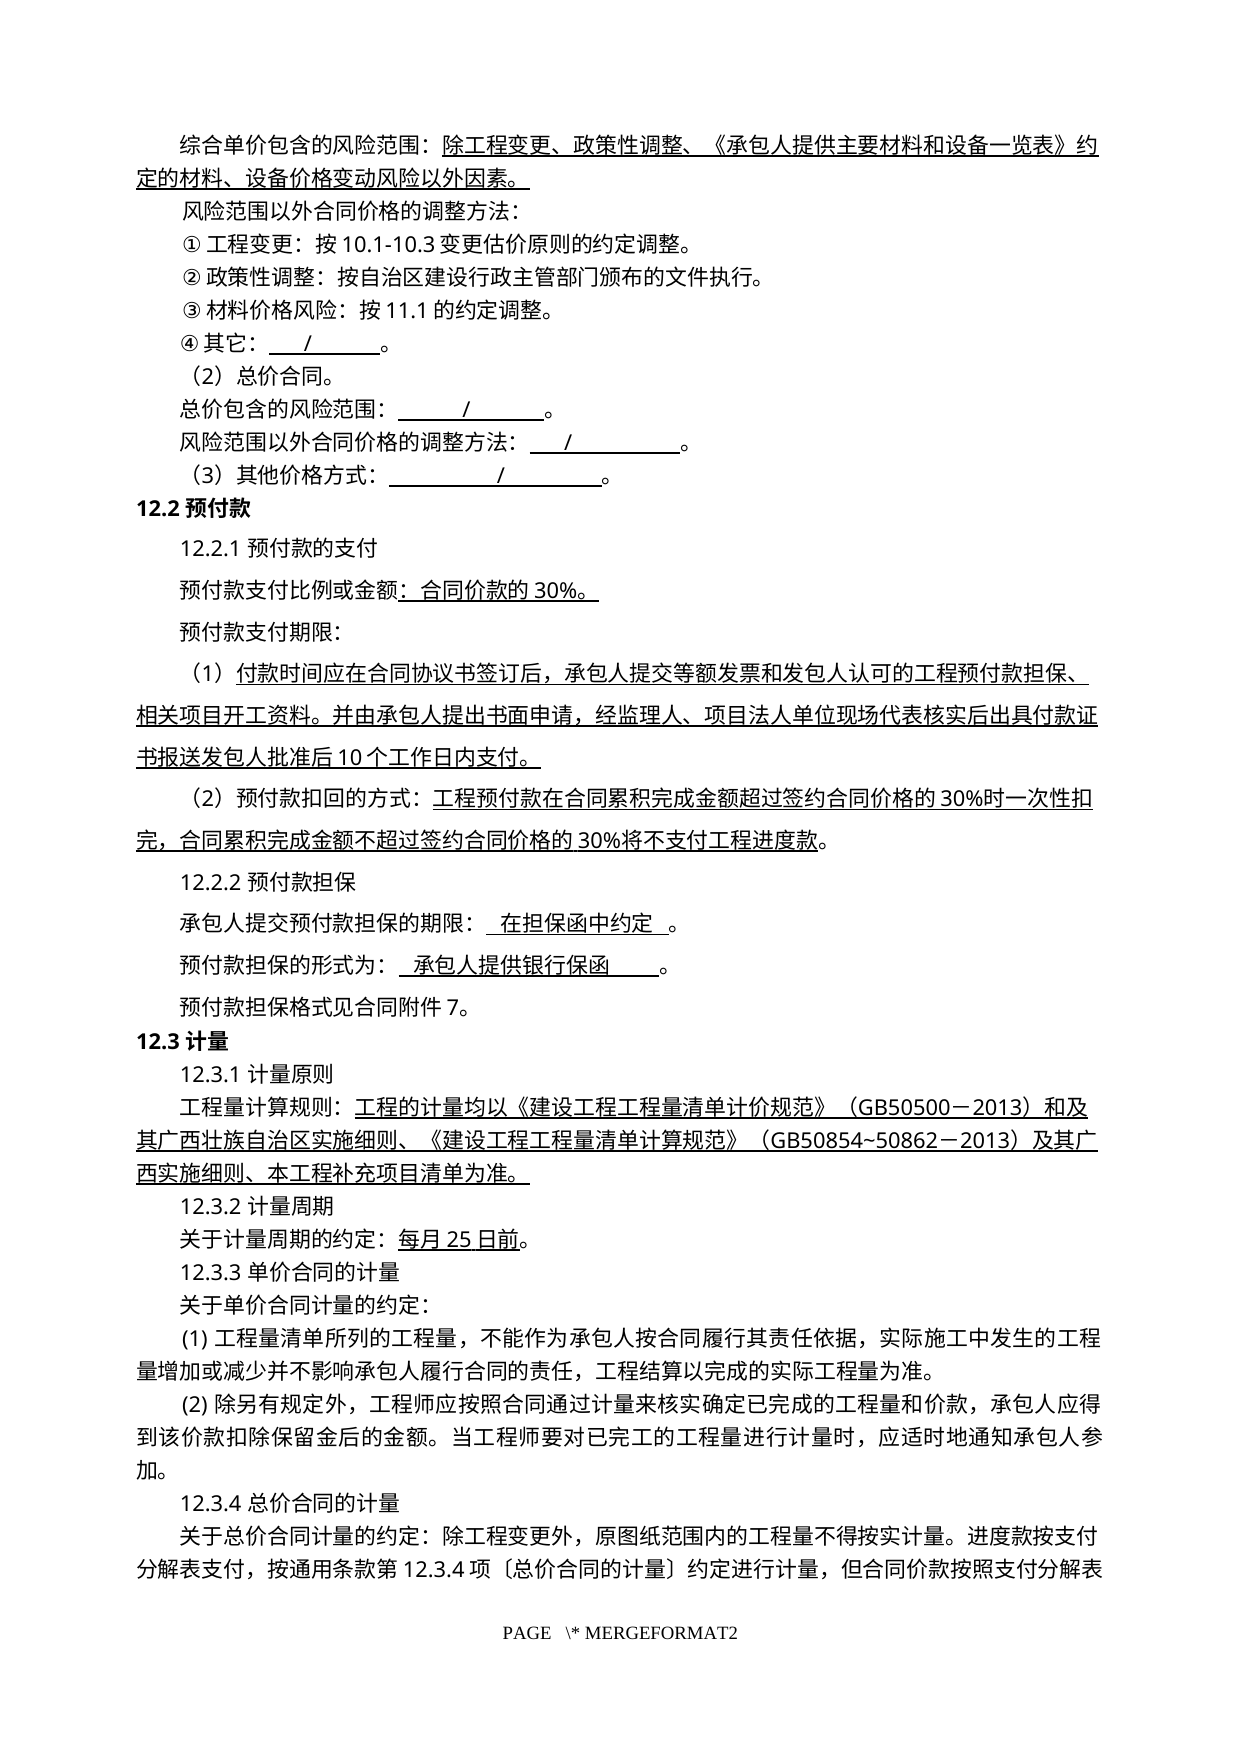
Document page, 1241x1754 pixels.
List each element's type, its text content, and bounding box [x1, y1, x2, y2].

text 风险范围以外合同价格的调整方法： / 。 [136, 424, 1104, 457]
text ②政策性调整：按自治区建设行政主管部门颁布的文件执行。 [136, 259, 1104, 292]
text (2) 除另有规定外，工程师应按照合同通过计量来核实确定已完成的工程量和价款，承包人应得到该价款扣除保留金后的金额。当工程师要对已完工的工程量进行计量时，应适时地通知承包人参加。 [136, 1387, 1104, 1486]
text ③材料价格风险：按11.1的约定调整。 [136, 292, 1104, 325]
text 12.2.1 预付款的支付 [136, 523, 1104, 565]
text 综合单价包含的风险范围：除工程变更、政策性调整、《承包人提供主要材料和设备一览表》约定的材料、设备价格变动风险以外因素。 [136, 127, 1104, 193]
text ④其它： / 。 [136, 325, 1104, 358]
text 12.2.2 预付款担保 [136, 857, 1104, 898]
list 预付款扣回的方式：工程预付款在合同累积完成金额超过签约合同价格的30%时一次性扣完，合同累积完成金额不超过签约合同价格的30%将不支付工程进度款。 [136, 773, 1104, 857]
text 12.2 预付款 [136, 490, 1104, 523]
text 12.3 计量 [136, 1023, 1104, 1056]
text 12.3.4 总价合同的计量 [136, 1486, 1104, 1519]
text 工程量计算规则：工程的计量均以《建设工程工程量清单计价规范》（GB50500－2013）和及其广西壮族自治区实施细则、《建设工程工程量清单计算规范》（GB50854~50862－2013）及其广西实施细则、本工程补充项目清单为准。 [136, 1089, 1104, 1188]
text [136, 1519, 1104, 1585]
text 预付款支付比例或金额：合同价款的30%。 [136, 565, 1104, 607]
text 预付款担保格式见合同附件7。 [136, 982, 1104, 1023]
text 风险范围以外合同价格的调整方法： [136, 193, 1104, 226]
list 付款时间应在合同协议书签订后，承包人提交等额发票和发包人认可的工程预付款担保、相关项目开工资料。并由承包人提出书面申请，经监理人、项目法人单位现场代表核实后出具付款证书报送发包人批准后10个工作日内支付。 [136, 648, 1104, 773]
text 关于计量周期的约定：每月25日前。 [136, 1222, 1104, 1254]
text (1) 工程量清单所列的工程量，不能作为承包人按合同履行其责任依据，实际施工中发生的工程量增加或减少并不影响承包人履行合同的责任，工程结算以完成的实际工程量为准。 [136, 1321, 1104, 1387]
text 承包人提交预付款担保的期限： 在担保函中约定 。 [136, 898, 1104, 940]
text 预付款担保的形式为： 承包人提供银行保函 。 [136, 940, 1104, 982]
text 12.3.3 单价合同的计量 [136, 1254, 1104, 1288]
text 预付款支付期限： [136, 607, 1104, 648]
text 总价包含的风险范围： / 。 [136, 391, 1104, 424]
text （3）其他价格方式： / 。 [136, 457, 1104, 490]
text 12.3.2 计量周期 [136, 1188, 1104, 1222]
text 12.3.1 计量原则 [136, 1056, 1104, 1089]
text （2）总价合同。 [136, 358, 1104, 391]
text 关于单价合同计量的约定： [136, 1288, 1104, 1321]
text ①工程变更：按10.1-10.3变更估价原则的约定调整。 [136, 226, 1104, 259]
